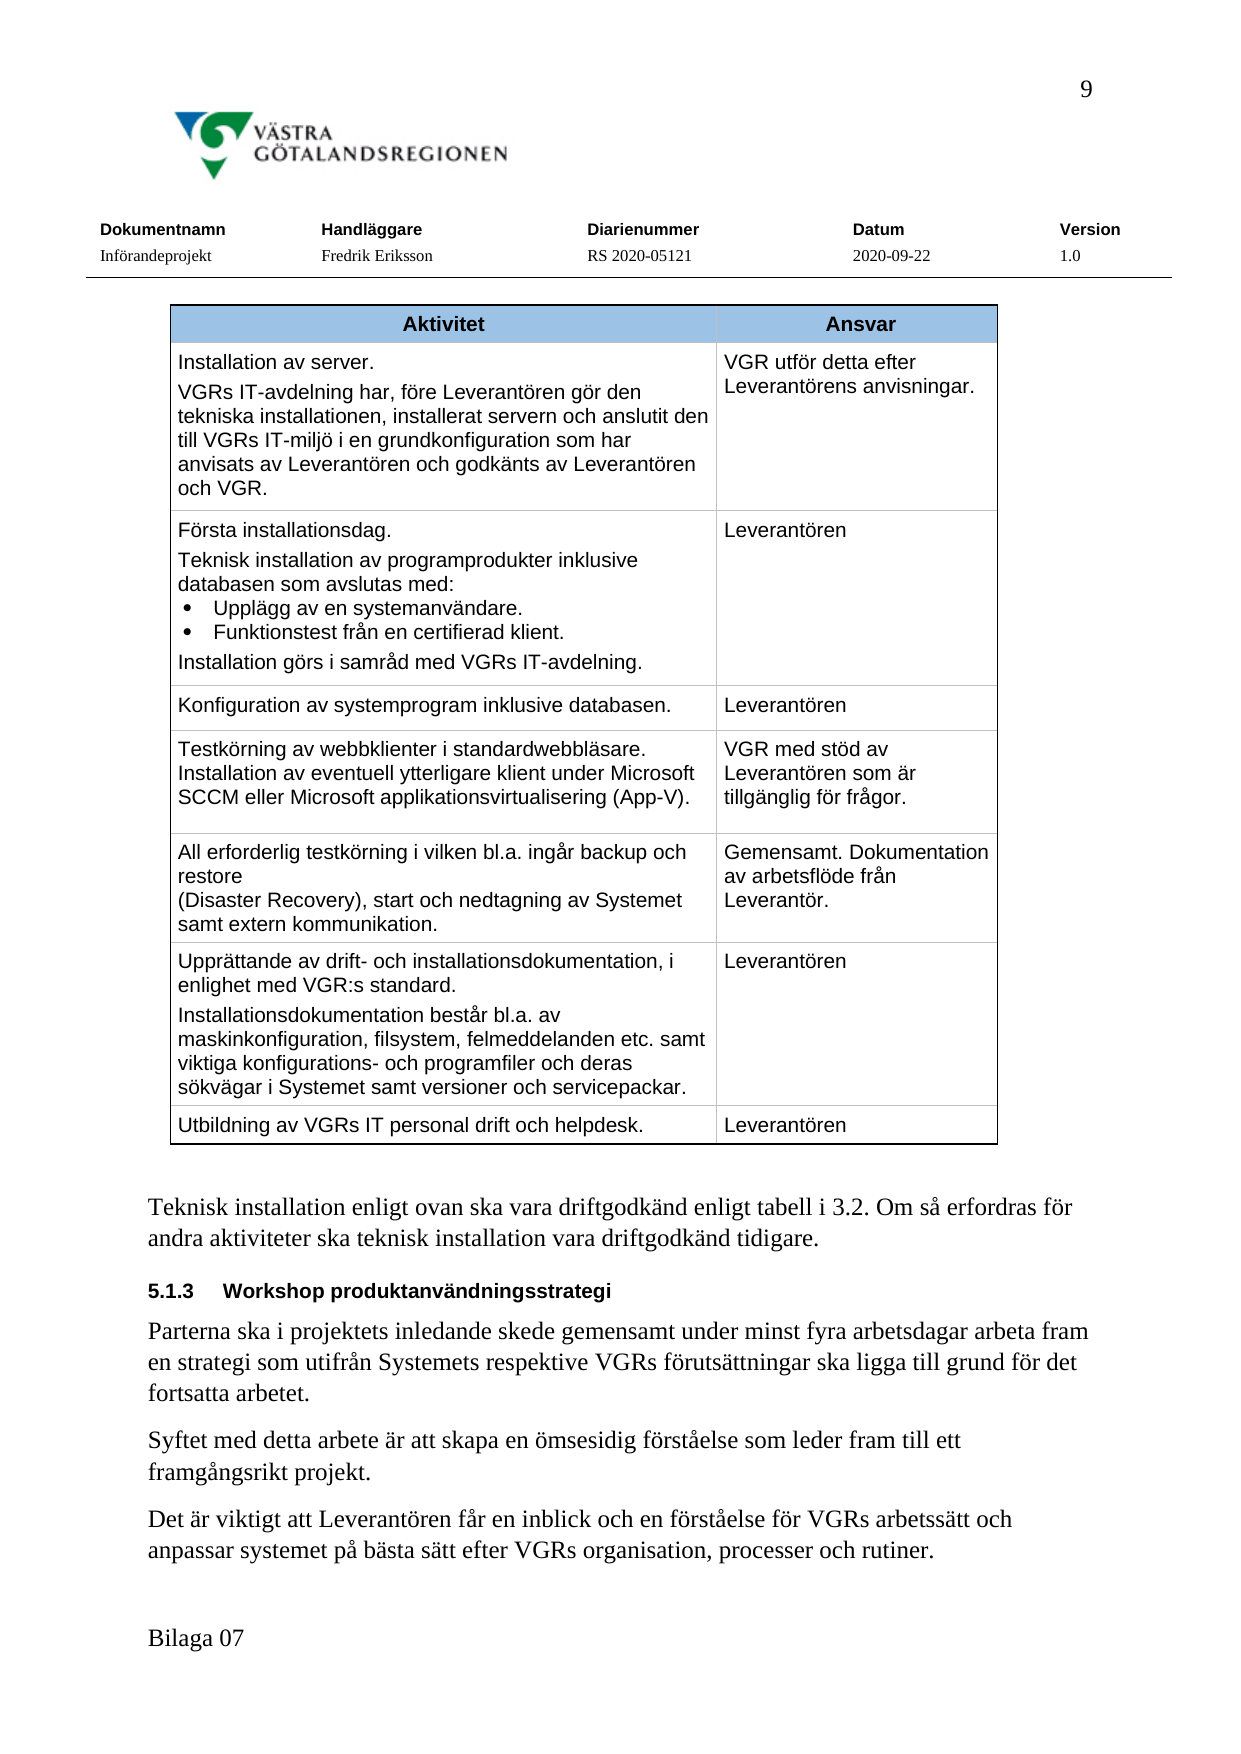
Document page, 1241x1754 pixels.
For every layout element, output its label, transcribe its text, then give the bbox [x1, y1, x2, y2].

text Syftet med detta arbete är att skapa en ömsesidig förståelse som leder fram till ett framgångsrikt projekt. [148, 1426, 1093, 1485]
table_cell Första installationsdag. Teknisk installation av programprodukter inklusive databasen som avslutas med: Upplägg av en systemanvändare. Funktionstest från en certifierad klient. Installation görs i samråd med VGRs IT-avdelning. [171, 511, 716, 685]
table_cell Leverantören [717, 943, 997, 1105]
table_cell Utbildning av VGRs IT personal drift och helpdesk. [171, 1106, 716, 1143]
table_header Aktivitet [171, 306, 716, 342]
table_cell VGR med stöd av Leverantören som är tillgänglig för frågor. [717, 731, 997, 832]
table_cell Gemensamt. Dokumentation av arbetsflöde från Leverantör. [717, 834, 997, 942]
subtitle Workshop produktanvändningsstrategi [148, 1279, 1093, 1303]
table_cell Leverantören [717, 511, 997, 685]
table_cell Konfiguration av systemprogram inklusive databasen. [171, 686, 716, 730]
table_cell Leverantören [717, 1106, 997, 1143]
table_header Ansvar [717, 306, 997, 342]
table_cell VGR utför detta efter Leverantörens anvisningar. [717, 343, 997, 510]
table_cell All erforderlig testkörning i vilken bl.a. ingår backup och restore (Disaster Recovery), start och nedtagning av Systemet samt extern kommunikation. [171, 834, 716, 942]
table_cell Testkörning av webbklienter i standardwebbläsare. Installation av eventuell ytterligare klient under Microsoft SCCM eller Microsoft applikationsvirtualisering (App-V). [171, 731, 716, 832]
table_cell Installation av server. VGRs IT-avdelning har, före Leverantören gör den tekniska installationen, installerat servern och anslutit den till VGRs IT-miljö i en grundkonfiguration som har anvisats av Leverantören och godkänts av Leverantören och VGR. [171, 343, 716, 510]
text Det är viktigt att Leverantören får en inblick och en förståelse för VGRs arbetssätt och anpassar systemet på bästa sätt efter VGRs organisation, processer och rutiner. [148, 1504, 1093, 1564]
text Teknisk installation enligt ovan ska vara driftgodkänd enligt tabell i 3.2. Om så erfordras för andra aktiviteter ska teknisk installation vara driftgodkänd tidigare. [148, 1192, 1093, 1252]
text Parterna ska i projektets inledande skede gemensamt under minst fyra arbetsdagar arbeta fram en strategi som utifrån Systemets respektive VGRs förutsättningar ska ligga till grund för det fortsatta arbetet. [148, 1316, 1093, 1407]
table_cell Upprättande av drift- och installationsdokumentation, i enlighet med VGR:s standard. Installationsdokumentation består bl.a. av maskinkonfiguration, filsystem, felmeddelanden etc. samt viktiga konfigurations- och programfiler och deras sökvägar i Systemet samt versioner och servicepackar. [171, 943, 716, 1105]
table_cell Leverantören [717, 686, 997, 730]
